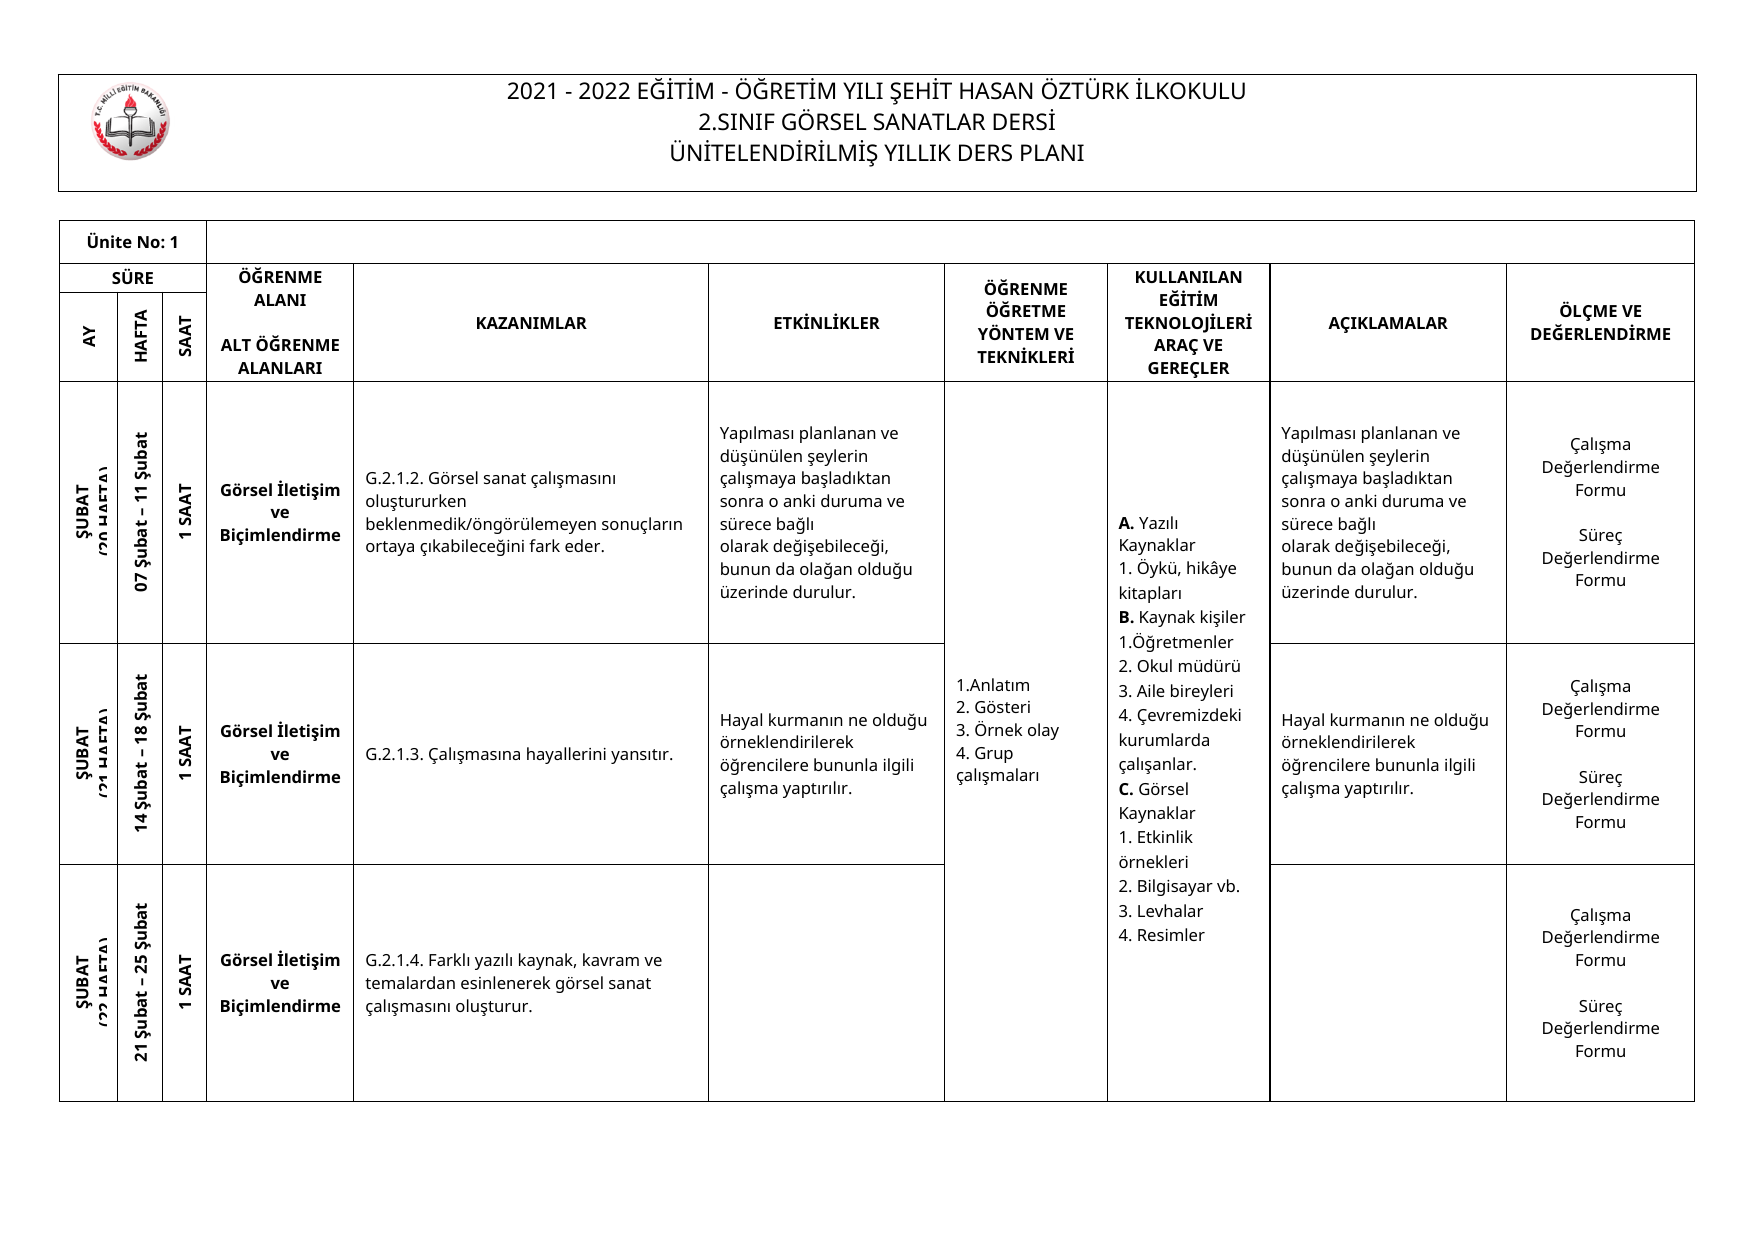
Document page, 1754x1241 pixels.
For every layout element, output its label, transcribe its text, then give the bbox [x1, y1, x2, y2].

table_cell ÖĞRENME ALANI ALT ÖĞRENME ALANLARI [207, 264, 353, 381]
table_cell 1 SAAT [163, 644, 206, 864]
table_cell Yapılması planlanan ve düşünülen şeylerin çalışmaya başladıktan sonra o anki duruma ve sürece bağlı olarak değişebileceği, bunun da olağan olduğu üzerinde durulur. [1271, 382, 1506, 643]
table_cell ÖĞRENME ÖĞRETME YÖNTEM VE TEKNİKLERİ [945, 264, 1107, 381]
table_cell G.2.1.4. Farklı yazılı kaynak, kavram ve temalardan esinlenerek görsel sanat çalışmasını oluşturur. [354, 865, 708, 1101]
table_cell Görsel İletişim ve Biçimlendirme [207, 382, 353, 643]
table_cell SAAT [163, 293, 206, 381]
table_cell Hayal kurmanın ne olduğu örneklendirilerek öğrencilere bununla ilgili çalışma yaptırılır. [1271, 644, 1506, 864]
table_cell [709, 865, 944, 1101]
table_cell 1.Anlatım 2. Gösteri 3. Örnek olay 4. Grup çalışmaları [945, 382, 1107, 1101]
table_cell 07 Şubat – 11 Şubat [118, 382, 162, 643]
table_cell Çalışma Değerlendirme Formu Süreç Değerlendirme Formu [1507, 382, 1694, 643]
table_cell KULLANILAN EĞİTİM TEKNOLOJİLERİ ARAÇ VE GEREÇLER [1108, 264, 1269, 381]
table_cell G.2.1.3. Çalışmasına hayallerini yansıtır. [354, 644, 708, 864]
table_cell A. Yazılı Kaynaklar 1. Öykü, hikâye kitapları B. Kaynak kişiler 1.Öğretmenler 2. Okul müdürü 3. Aile bireyleri 4. Çevremizdeki kurumlarda çalışanlar. C. Görsel Kaynaklar 1. Etkinlik örnekleri 2. Bilgisayar vb. 3. Levhalar 4. Resimler [1108, 382, 1269, 1101]
table_cell ÖLÇME VE DEĞERLENDİRME [1507, 264, 1694, 381]
table_cell ŞUBAT (20.HAFTA) [60, 382, 117, 643]
table_cell ŞUBAT (22.HAFTA) [60, 865, 117, 1101]
table_cell Çalışma Değerlendirme Formu Süreç Değerlendirme Formu [1507, 865, 1694, 1101]
table_cell Çalışma Değerlendirme Formu Süreç Değerlendirme Formu [1507, 644, 1694, 864]
picture [85, 77, 175, 167]
table_cell Yapılması planlanan ve düşünülen şeylerin çalışmaya başladıktan sonra o anki duruma ve sürece bağlı olarak değişebileceği, bunun da olağan olduğu üzerinde durulur. [709, 382, 944, 643]
table_cell Hayal kurmanın ne olduğu örneklendirilerek öğrencilere bununla ilgili çalışma yaptırılır. [709, 644, 944, 864]
table_cell [1271, 865, 1506, 1101]
table_cell AY [60, 293, 117, 381]
table_cell Görsel İletişim ve Biçimlendirme [207, 644, 353, 864]
table_cell G.2.1.2. Görsel sanat çalışmasını oluştururken beklenmedik/öngörülemeyen sonuçların ortaya çıkabileceğini fark eder. [354, 382, 708, 643]
table_cell 1 SAAT [163, 382, 206, 643]
table_cell Görsel İletişim ve Biçimlendirme [207, 865, 353, 1101]
table_cell 14 Şubat – 18 Şubat [118, 644, 162, 864]
table_header Ünite No: 1 [60, 221, 206, 263]
table_cell HAFTA [118, 293, 162, 381]
table_cell ŞUBAT (21.HAFTA) [60, 644, 117, 864]
table_cell ETKİNLİKLER [709, 264, 944, 381]
table_cell SÜRE [60, 264, 206, 292]
table_cell AÇIKLAMALAR [1271, 264, 1506, 381]
table_cell 1 SAAT [163, 865, 206, 1101]
table_header [207, 221, 1694, 263]
table_cell 21 Şubat – 25 Şubat [118, 865, 162, 1101]
table_cell KAZANIMLAR [354, 264, 708, 381]
